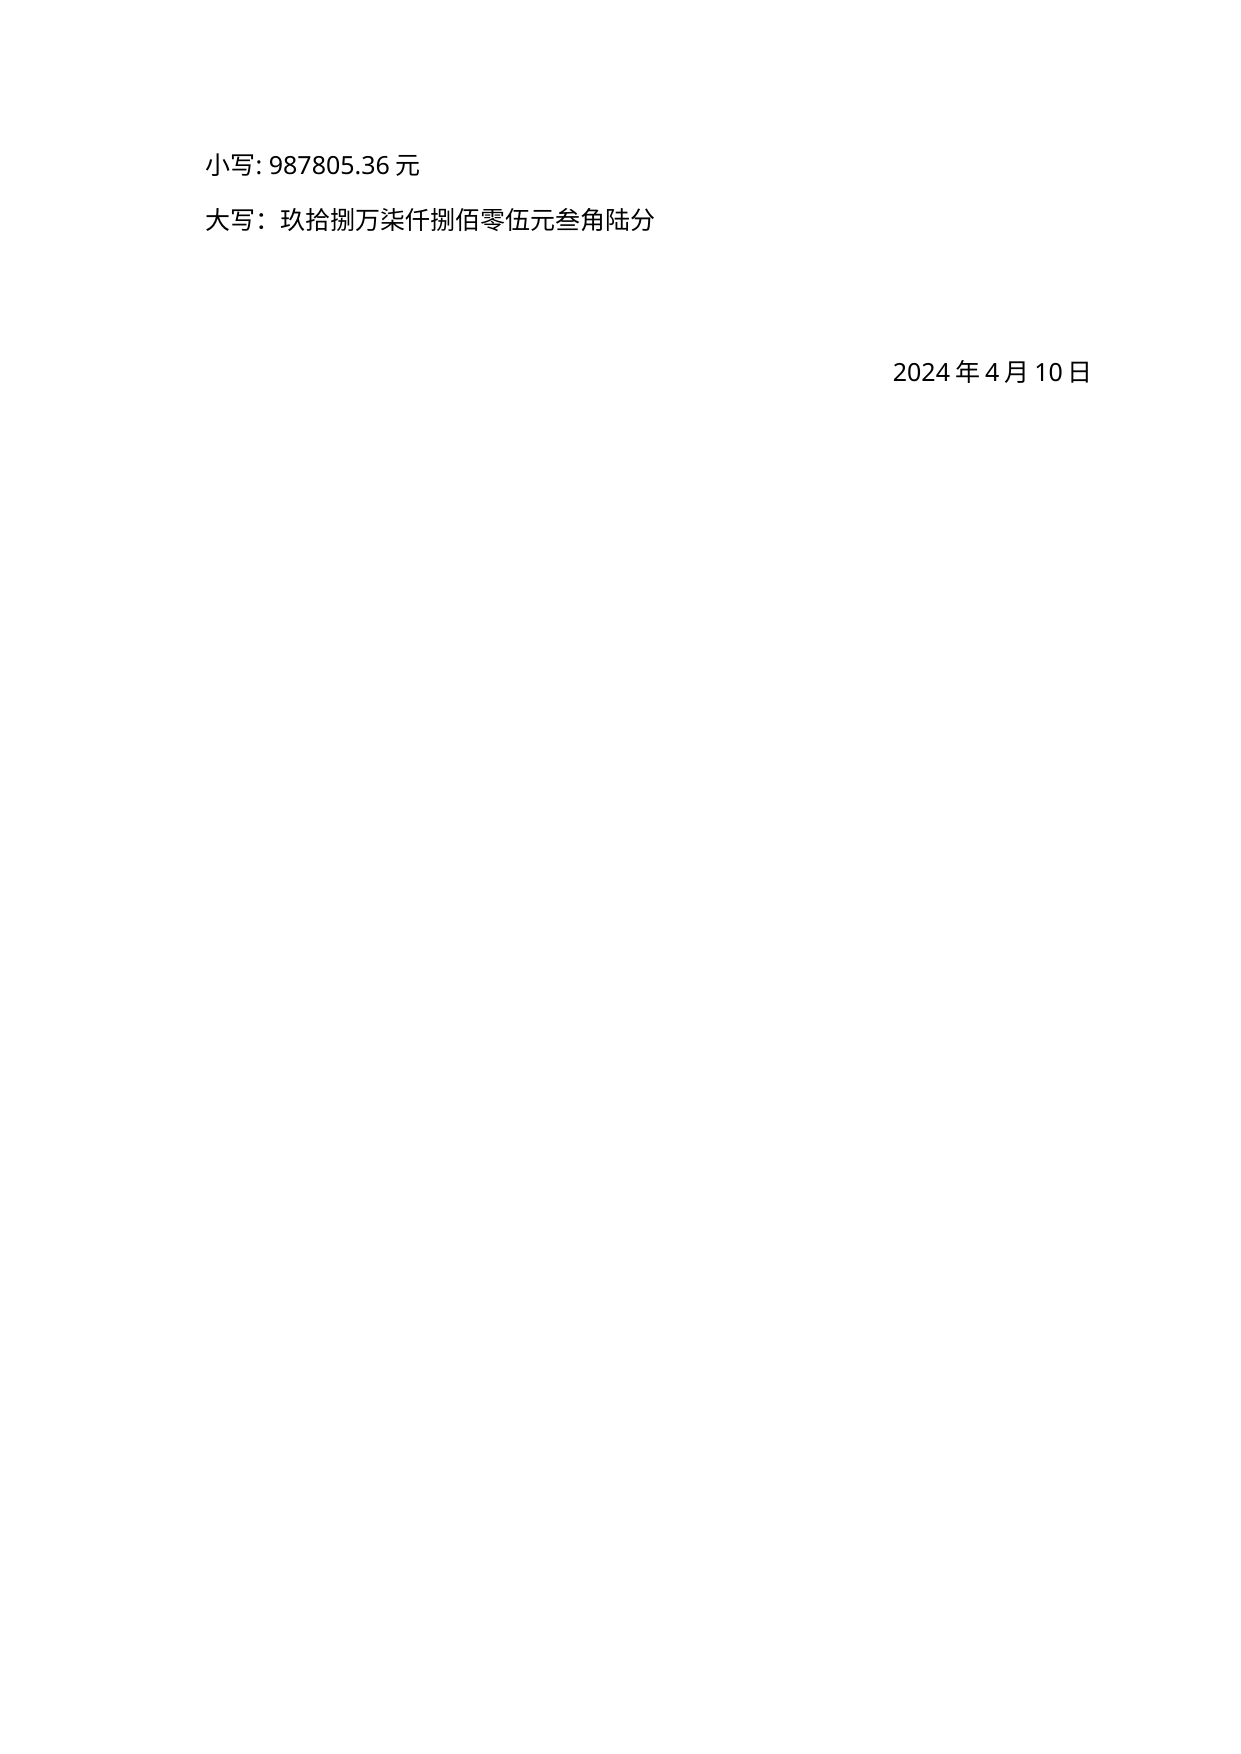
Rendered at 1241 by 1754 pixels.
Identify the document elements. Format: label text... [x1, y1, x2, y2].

text 大写：玖拾捌万柒仟捌佰零伍元叁角陆分 [148, 200, 1093, 236]
text 小写: 987805.36元 [148, 146, 1093, 182]
list 2024年4月10日 [148, 338, 1093, 403]
